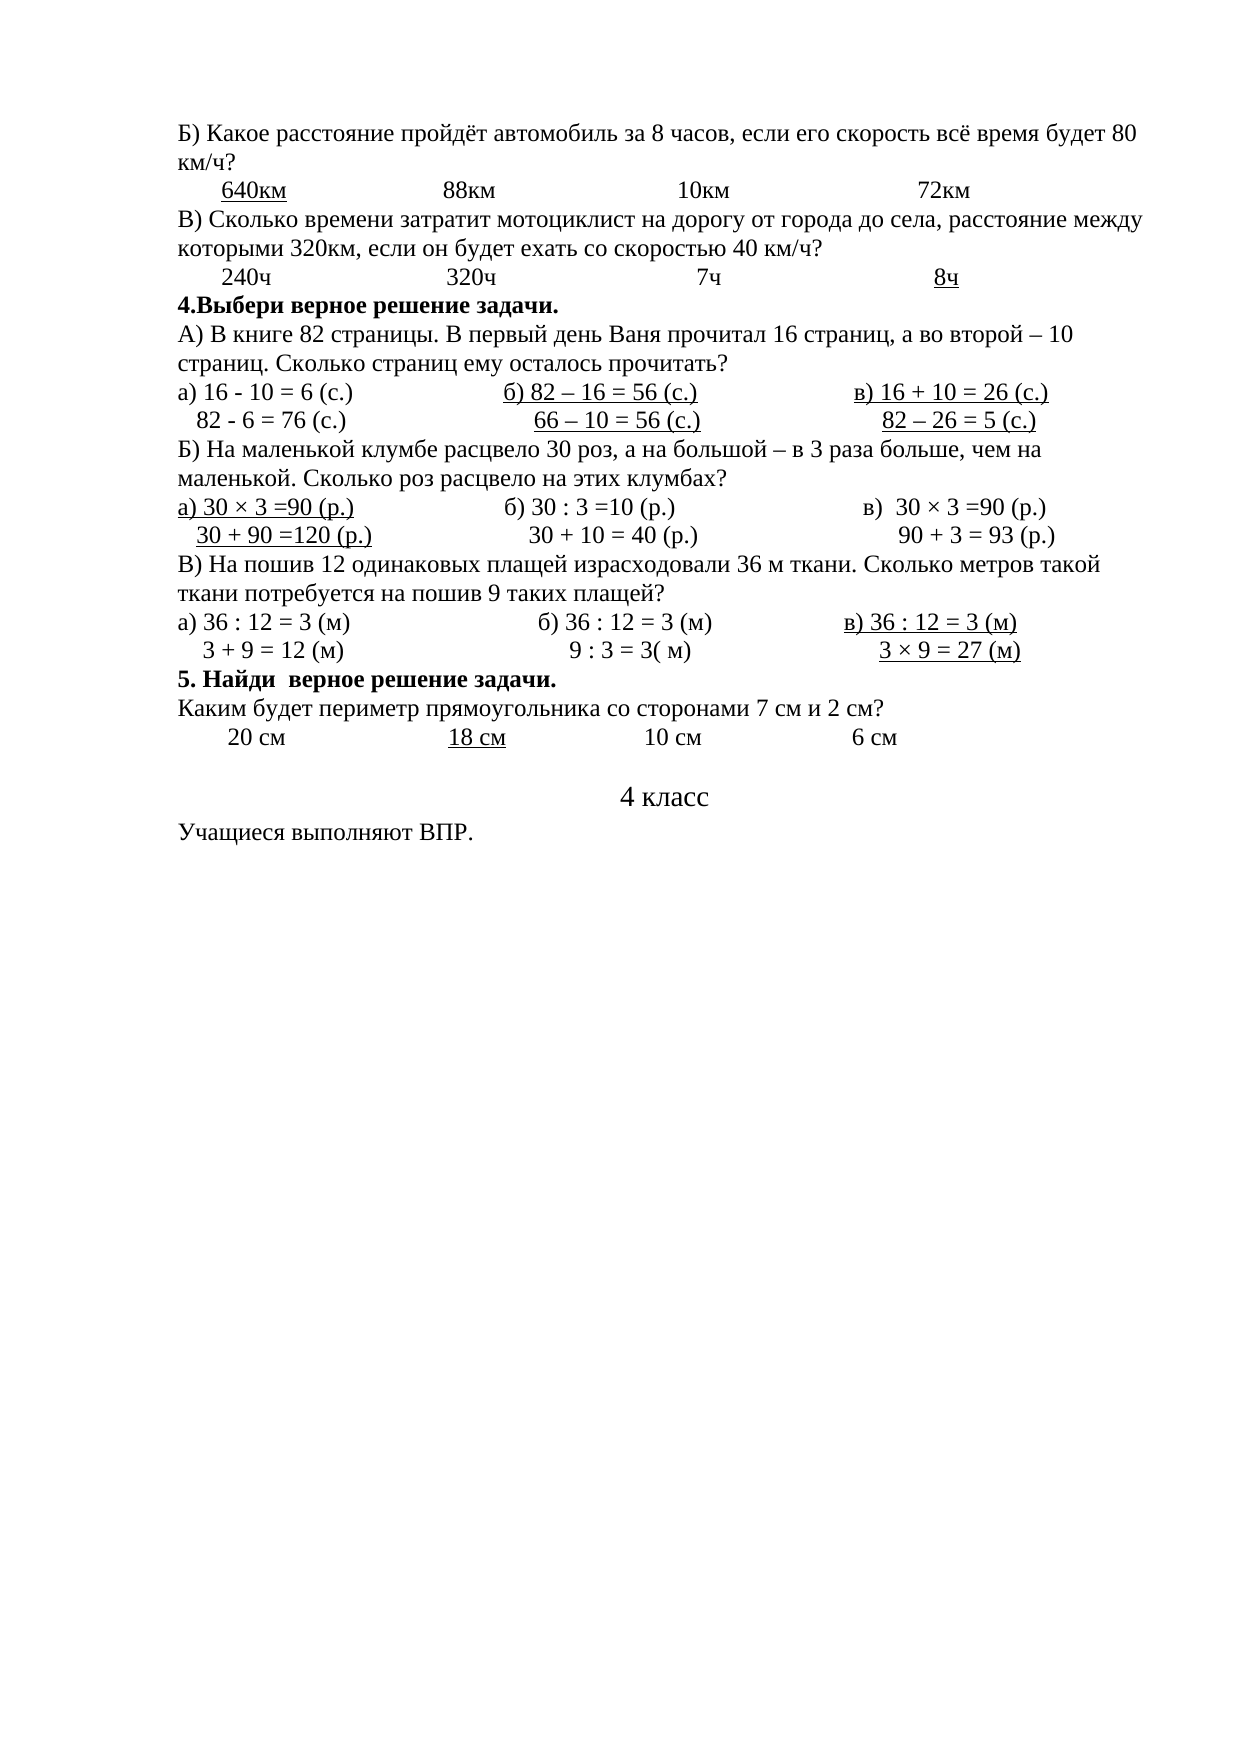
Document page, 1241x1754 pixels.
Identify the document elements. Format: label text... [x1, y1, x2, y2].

text Б) На маленькой клумбе расцвело 30 роз, а на большой – в 3 раза больше, чем на маленькой. Сколько роз расцвело на этих клумбах? [177, 434, 1152, 492]
text 240ч 320ч 7ч 8ч [177, 262, 1152, 291]
text Каким будет периметр прямоугольника со сторонами 7 см и 2 см? [177, 693, 1152, 722]
text 4 класс [177, 779, 1152, 812]
text 4.Выбери верное решение задачи. [177, 291, 1152, 319]
text а) 16 - 10 = 6 (с.) б) 82 – 16 = 56 (с.) в) 16 + 10 = 26 (с.) [177, 377, 1152, 406]
text а) 36 : 12 = 3 (м) б) 36 : 12 = 3 (м) в) 36 : 12 = 3 (м) [177, 607, 1152, 636]
text 30 + 90 =120 (р.) 30 + 10 = 40 (р.) 90 + 3 = 93 (р.) [177, 521, 1152, 549]
text 82 - 6 = 76 (с.) 66 – 10 = 56 (с.) 82 – 26 = 5 (с.) [177, 406, 1152, 434]
text А) В книге 82 страницы. В первый день Ваня прочитал 16 страниц, а во второй – 10 страниц. Сколько страниц ему осталось прочитать? [177, 319, 1152, 377]
text В) На пошив 12 одинаковых плащей израсходовали 36 м ткани. Сколько метров такой ткани потребуется на пошив 9 таких плащей? [177, 549, 1152, 607]
text 5. Найди верное решение задачи. [177, 664, 1152, 693]
text Б) Какое расстояние пройдёт автомобиль за 8 часов, если его скорость всё время будет 80 км/ч? [177, 118, 1152, 176]
text Учащиеся выполняют ВПР. [177, 817, 1152, 846]
text 3 + 9 = 12 (м) 9 : 3 = 3( м) 3 × 9 = 27 (м) [177, 636, 1152, 664]
text 20 см 18 см 10 см 6 см [177, 722, 1152, 751]
text 640км 88км 10км 72км [177, 176, 1152, 204]
text а) 30 × 3 =90 (р.) б) 30 : 3 =10 (р.) в) 30 × 3 =90 (р.) [177, 492, 1152, 521]
text В) Сколько времени затратит мотоциклист на дорогу от города до села, расстояние между которыми 320км, если он будет ехать со скоростью 40 км/ч? [177, 204, 1152, 262]
